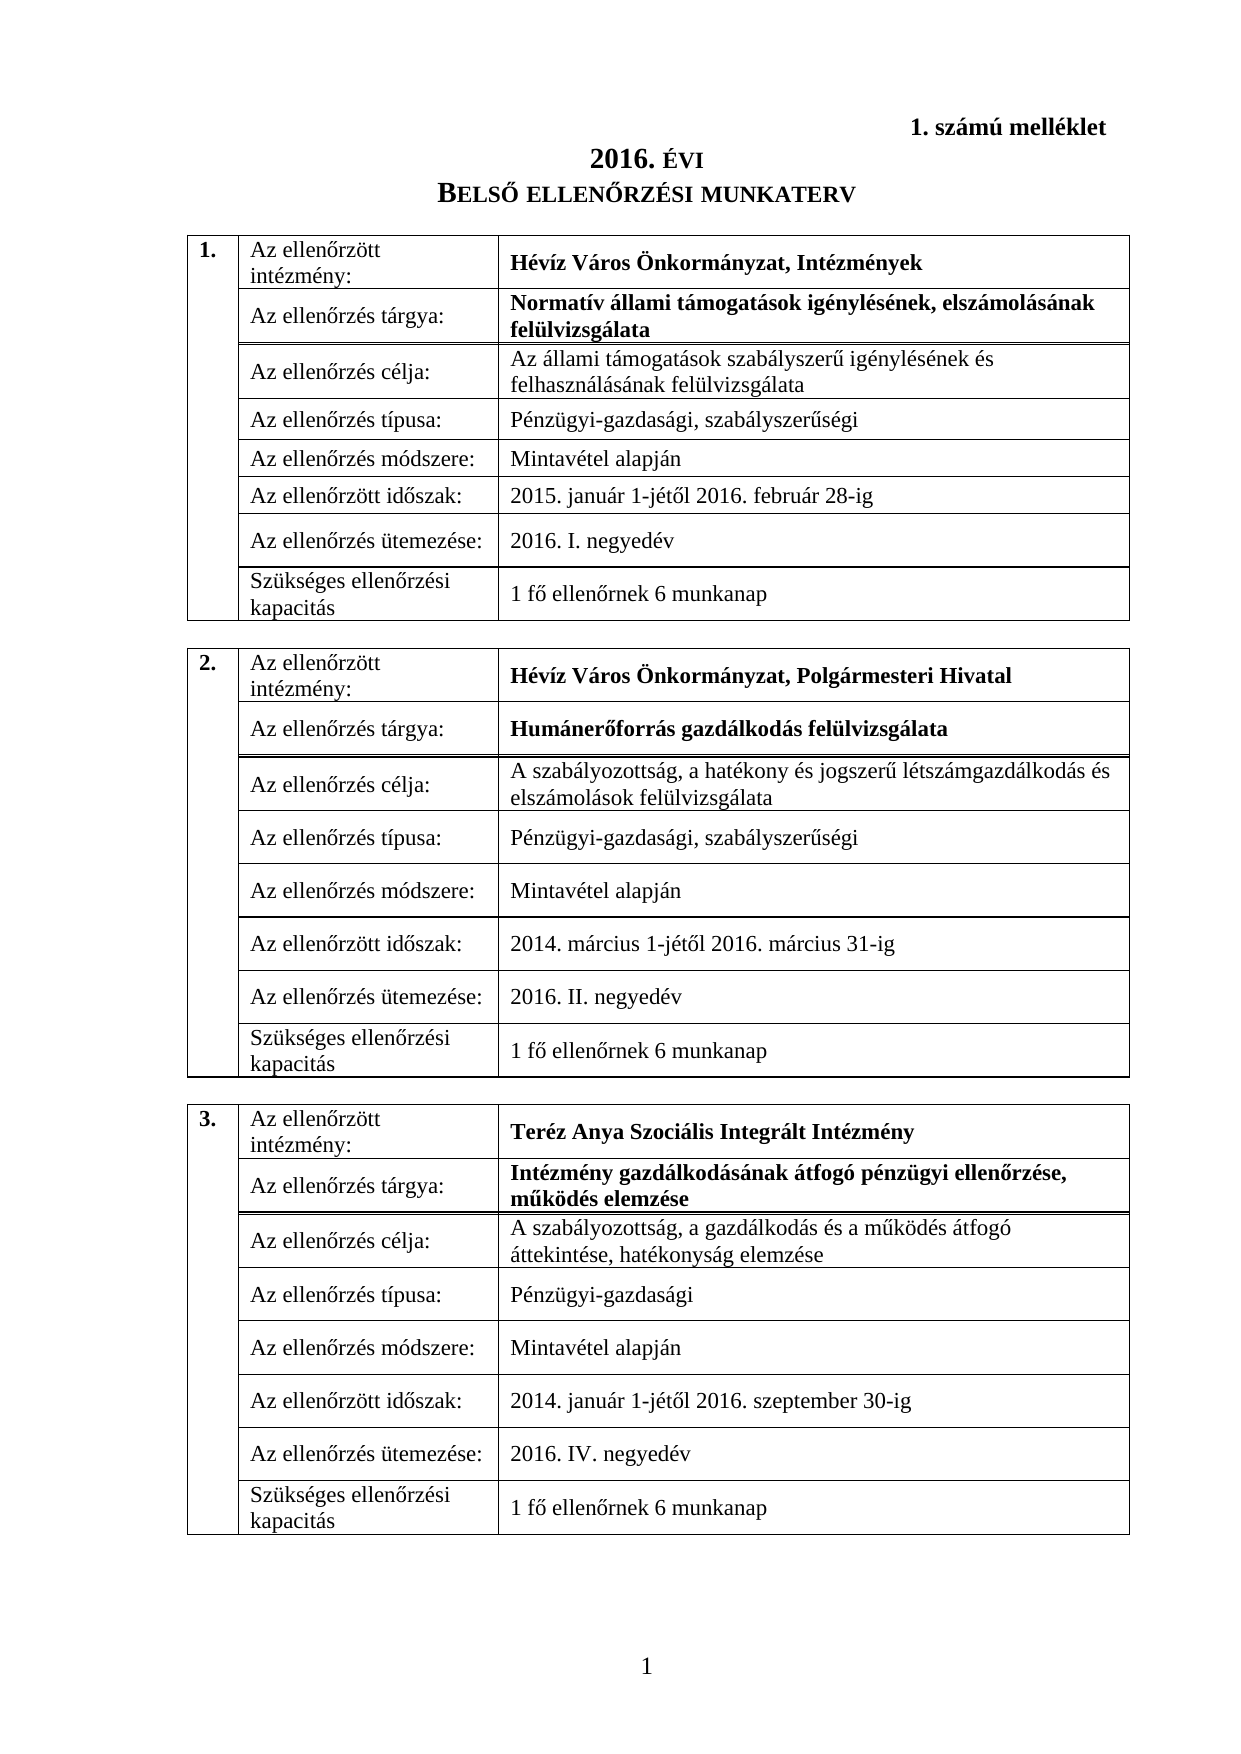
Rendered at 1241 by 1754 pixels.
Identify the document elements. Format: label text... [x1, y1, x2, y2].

table_header Az ellenőrzött intézmény: [239, 1105, 498, 1158]
table_cell Az ellenőrzés tárgya: [239, 702, 498, 754]
table_header Hévíz Város Önkormányzat, Polgármesteri Hivatal [499, 649, 1129, 701]
table_header Az ellenőrzött intézmény: [239, 649, 498, 701]
table_cell Pénzügyi-gazdasági [499, 1268, 1129, 1320]
text 1. számú melléklet [187, 112, 1106, 141]
table_header Az ellenőrzött intézmény: [239, 236, 498, 288]
table_cell Az ellenőrzés típusa: [239, 399, 498, 439]
table_cell A szabályozottság, a hatékony és jogszerű létszámgazdálkodás és elszámolások felülvizsgálata [499, 758, 1129, 810]
table_cell 2016. IV. negyedév [499, 1428, 1129, 1480]
table_cell Az ellenőrzött időszak: [239, 477, 498, 513]
table_cell 2015. január 1-jétől 2016. február 28-ig [499, 477, 1129, 513]
table_cell Az ellenőrzés módszere: [239, 1321, 498, 1373]
table_cell Szükséges ellenőrzési kapacitás [239, 1024, 498, 1076]
table_cell 1 fő ellenőrnek 6 munkanap [499, 568, 1129, 620]
table_cell Az ellenőrzött időszak: [239, 918, 498, 969]
subtitle Belső ellenőrzési munkaterv [187, 175, 1106, 208]
table_cell Az ellenőrzés típusa: [239, 1268, 498, 1320]
table_cell Az ellenőrzés módszere: [239, 864, 498, 916]
table_cell Az ellenőrzés módszere: [239, 440, 498, 476]
table_cell Az ellenőrzés ütemezése: [239, 971, 498, 1023]
table_cell Az ellenőrzés ütemezése: [239, 1428, 498, 1480]
table_cell Az ellenőrzés célja: [239, 758, 498, 810]
table_cell 2014. március 1-jétől 2016. március 31-ig [499, 918, 1129, 969]
table_cell Humánerőforrás gazdálkodás felülvizsgálata [499, 702, 1129, 754]
table_header 1. [188, 236, 238, 620]
table_cell Az ellenőrzés tárgya: [239, 1159, 498, 1211]
table_cell 1 fő ellenőrnek 6 munkanap [499, 1024, 1129, 1076]
table_cell Az ellenőrzés célja: [239, 1215, 498, 1267]
table_header Teréz Anya Szociális Integrált Intézmény [499, 1105, 1129, 1158]
table_cell Az ellenőrzött időszak: [239, 1375, 498, 1427]
table_cell Az állami támogatások szabályszerű igénylésének és felhasználásának felülvizsgálata [499, 345, 1129, 398]
table_cell Az ellenőrzés ütemezése: [239, 514, 498, 566]
table_cell Az ellenőrzés tárgya: [239, 289, 498, 342]
table_cell Az ellenőrzés célja: [239, 345, 498, 398]
table_cell Az ellenőrzés típusa: [239, 811, 498, 863]
table_cell 2016. I. negyedév [499, 514, 1129, 566]
table_cell Mintavétel alapján [499, 1321, 1129, 1373]
table_cell Mintavétel alapján [499, 864, 1129, 916]
table_cell Szükséges ellenőrzési kapacitás [239, 1481, 498, 1533]
table_cell A szabályozottság, a gazdálkodás és a működés átfogó áttekintése, hatékonyság elemzése [499, 1215, 1129, 1267]
table_cell Mintavétel alapján [499, 440, 1129, 476]
table_cell 1 fő ellenőrnek 6 munkanap [499, 1481, 1129, 1533]
table_cell 2016. II. negyedév [499, 971, 1129, 1023]
table_cell Normatív állami támogatások igénylésének, elszámolásának felülvizsgálata [499, 289, 1129, 342]
table_cell 2014. január 1-jétől 2016. szeptember 30-ig [499, 1375, 1129, 1427]
table_header 2. [188, 649, 238, 1076]
table_header 3. [188, 1105, 238, 1533]
table_cell Pénzügyi-gazdasági, szabályszerűségi [499, 399, 1129, 439]
table_cell Szükséges ellenőrzési kapacitás [239, 568, 498, 620]
table_cell Intézmény gazdálkodásának átfogó pénzügyi ellenőrzése, működés elemzése [499, 1159, 1129, 1211]
table_header Hévíz Város Önkormányzat, Intézmények [499, 236, 1129, 288]
table_cell Pénzügyi-gazdasági, szabályszerűségi [499, 811, 1129, 863]
text 2016. évi [187, 141, 1106, 175]
